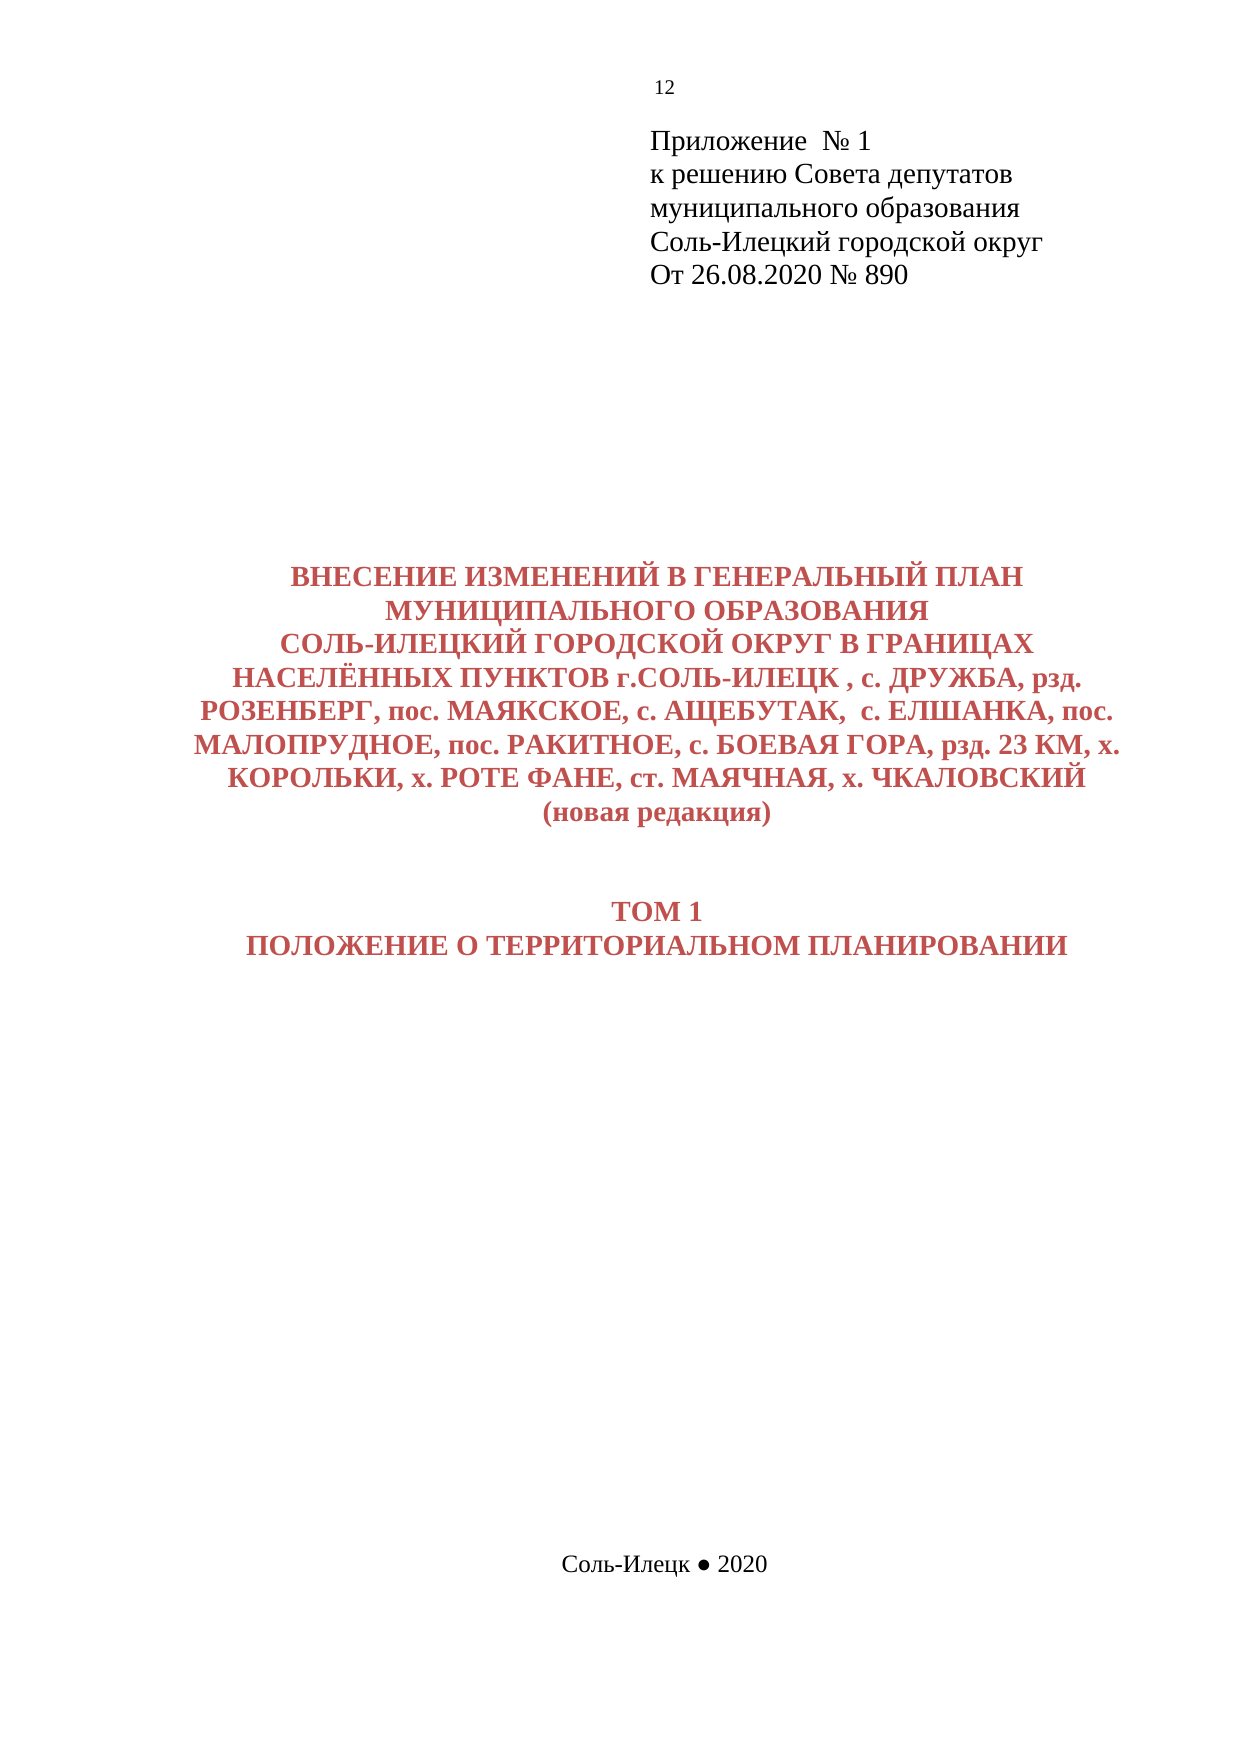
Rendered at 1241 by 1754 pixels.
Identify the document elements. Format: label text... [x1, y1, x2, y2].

text СОЛЬ-ИЛЕЦКИЙ ГОРОДСКОЙ ОКРУГ В ГРАНИЦАХ [177, 626, 1137, 660]
text НАСЕЛЁННЫХ ПУНКТОВ г.СОЛЬ-ИЛЕЦК , с. ДРУЖБА, рзд. РОЗЕНБЕРГ, пос. МАЯКСКОЕ, с. АЩЕБУТАК, с. ЕЛШАНКА, пос. МАЛОПРУДНОЕ, пос. РАКИТНОЕ, с. БОЕВАЯ ГОРА, рзд. 23 КМ, х. КОРОЛЬКИ, х. РОТЕ ФАНЕ, ст. МАЯЧНАЯ, х. ЧКАЛОВСКИЙ [177, 660, 1137, 794]
text От 26.08.2020 № 890 [650, 257, 1152, 291]
text ВНЕСЕНИЕ ИЗМЕНЕНИЙ В ГЕНЕРАЛЬНЫЙ ПЛАН [177, 559, 1137, 593]
text Соль-Илецк ● 2020 [177, 1549, 1152, 1578]
text (новая редакция) [177, 794, 1137, 827]
text МУНИЦИПАЛЬНОГО ОБРАЗОВАНИЯ [177, 593, 1137, 626]
text Приложение № 1 [650, 123, 1152, 157]
text ПОЛОЖЕНИЕ О ТЕРРИТОРИАЛЬНОМ ПЛАНИРОВАНИИ [177, 928, 1137, 962]
text ТОМ 1 [177, 894, 1137, 928]
text к решению Совета депутатов [650, 157, 1152, 190]
text муниципального образования [650, 190, 1152, 224]
text Соль-Илецкий городской округ [650, 224, 1152, 257]
